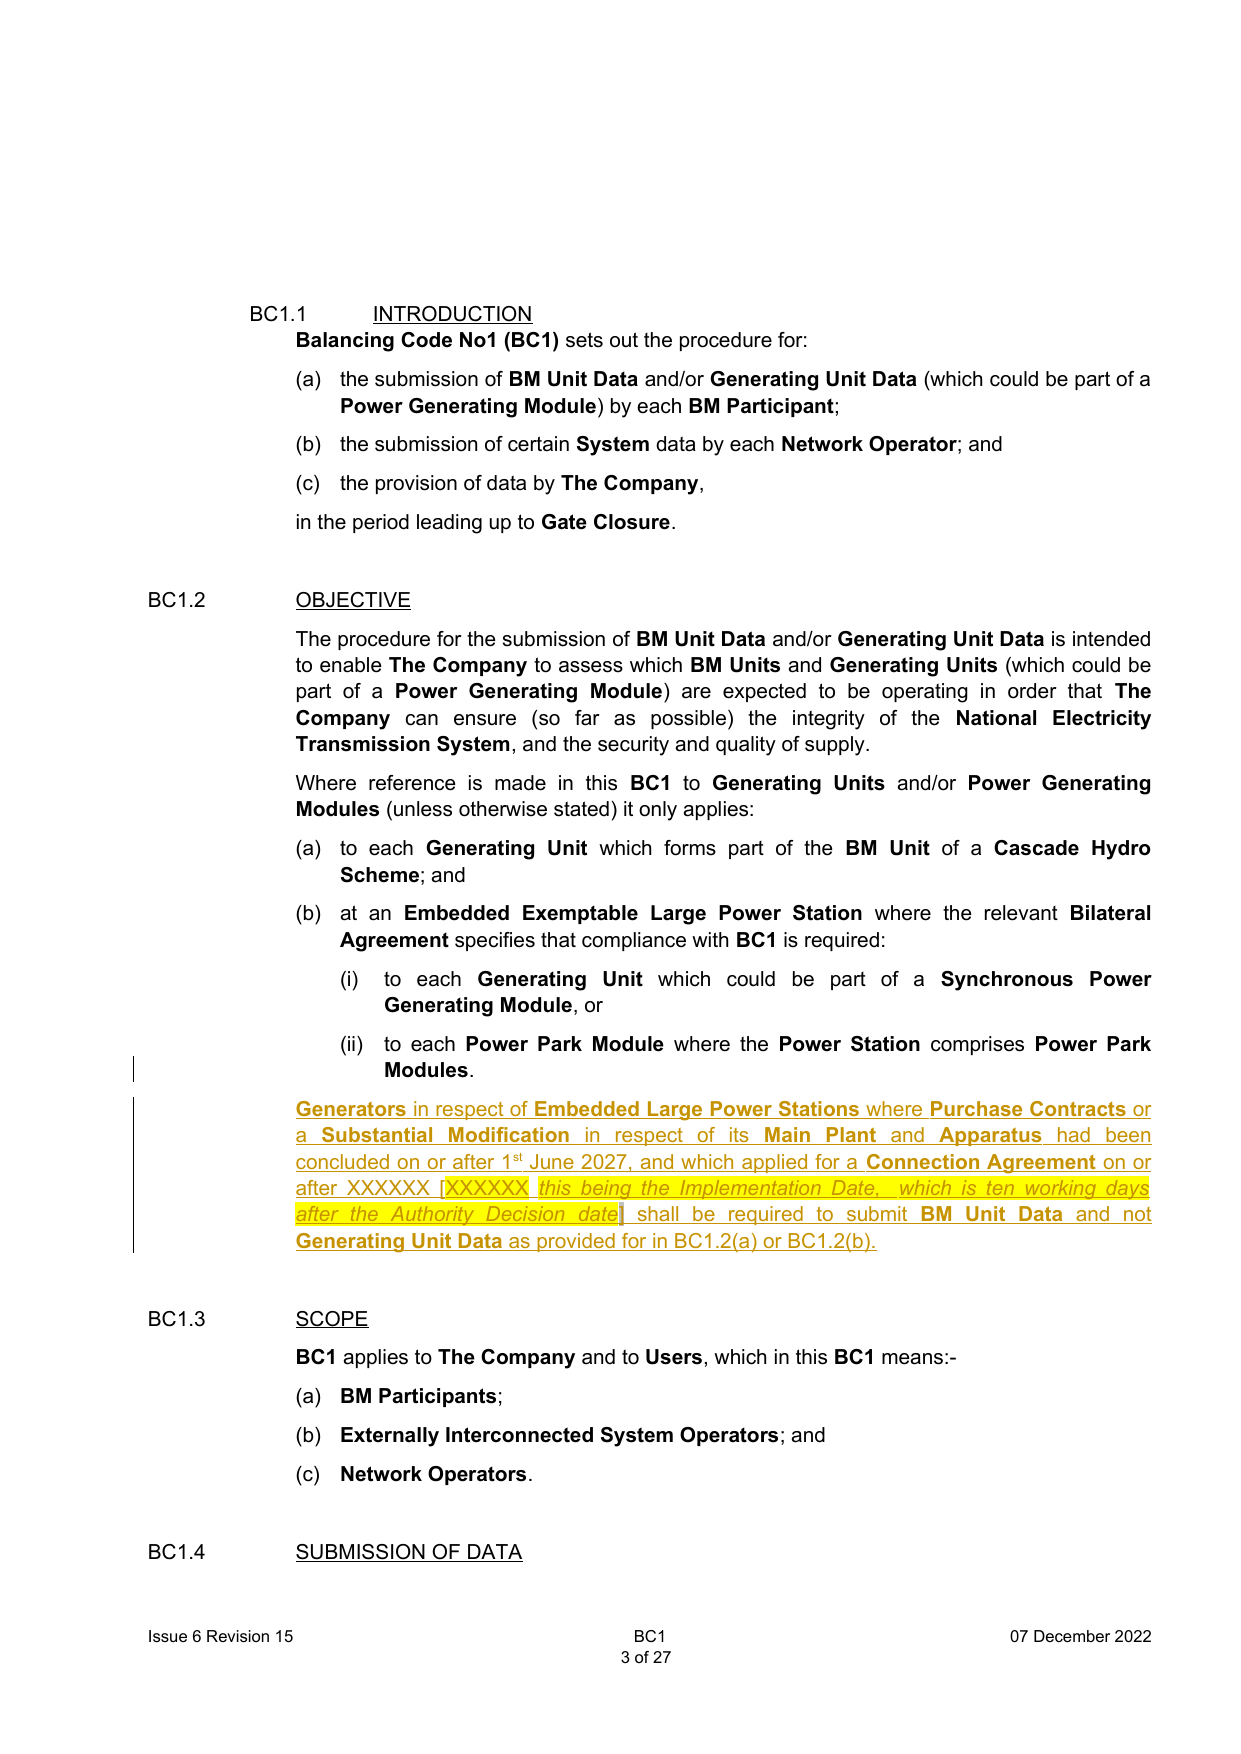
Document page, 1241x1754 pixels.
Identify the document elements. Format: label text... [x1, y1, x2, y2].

text (a) to each Generating Unit which forms part of the BM Unit of a Cascade Hydro Scheme; and [295, 836, 1152, 886]
text BC1.1 INTRODUCTION [148, 302, 1152, 326]
text The procedure for the submission of BM Unit Data and/or Generating Unit Data is intended to enable The Company to assess which BM Units and Generating Units (which could be part of a Power Generating Module) are expected to be operating in order that The Company can ensure (so far as possible) the integrity of the National Electricity Transmission System, and the security and quality of supply. [148, 627, 1152, 756]
text (b) Externally Interconnected System Operators; and [295, 1423, 1152, 1447]
text (c) the provision of data by The Company, [295, 471, 1152, 495]
text (b) the submission of certain System data by each Network Operator; and [295, 432, 1152, 456]
text Balancing Code No1 (BC1) sets out the procedure for: [148, 328, 1152, 352]
text BC1 applies to The Company and to Users, which in this BC1 means:- [148, 1345, 1152, 1369]
text (c) Network Operators. [295, 1462, 1152, 1486]
text in the period leading up to Gate Closure. [148, 510, 1152, 534]
text (b) at an Embedded Exemptable Large Power Station where the relevant Bilateral Agreement specifies that compliance with BC1 is required: [295, 901, 1152, 952]
text (a) the submission of BM Unit Data and/or Generating Unit Data (which could be part of a Power Generating Module) by each BM Participant; [295, 367, 1152, 417]
text BC1.4 SUBMISSION OF DATA [148, 1539, 1152, 1563]
text BC1.3 SCOPE [148, 1306, 1152, 1330]
text (ii) to each Power Park Module where the Power Station comprises Power Park Modules. [340, 1032, 1152, 1082]
text (a) BM Participants; [295, 1384, 1152, 1408]
text (i) to each Generating Unit which could be part of a Synchronous Power Generating Module, or [340, 966, 1152, 1017]
text Where reference is made in this BC1 to Generating Units and/or Power Generating Modules (unless otherwise stated) it only applies: [148, 771, 1152, 821]
text BC1.2 OBJECTIVE [148, 588, 1152, 612]
